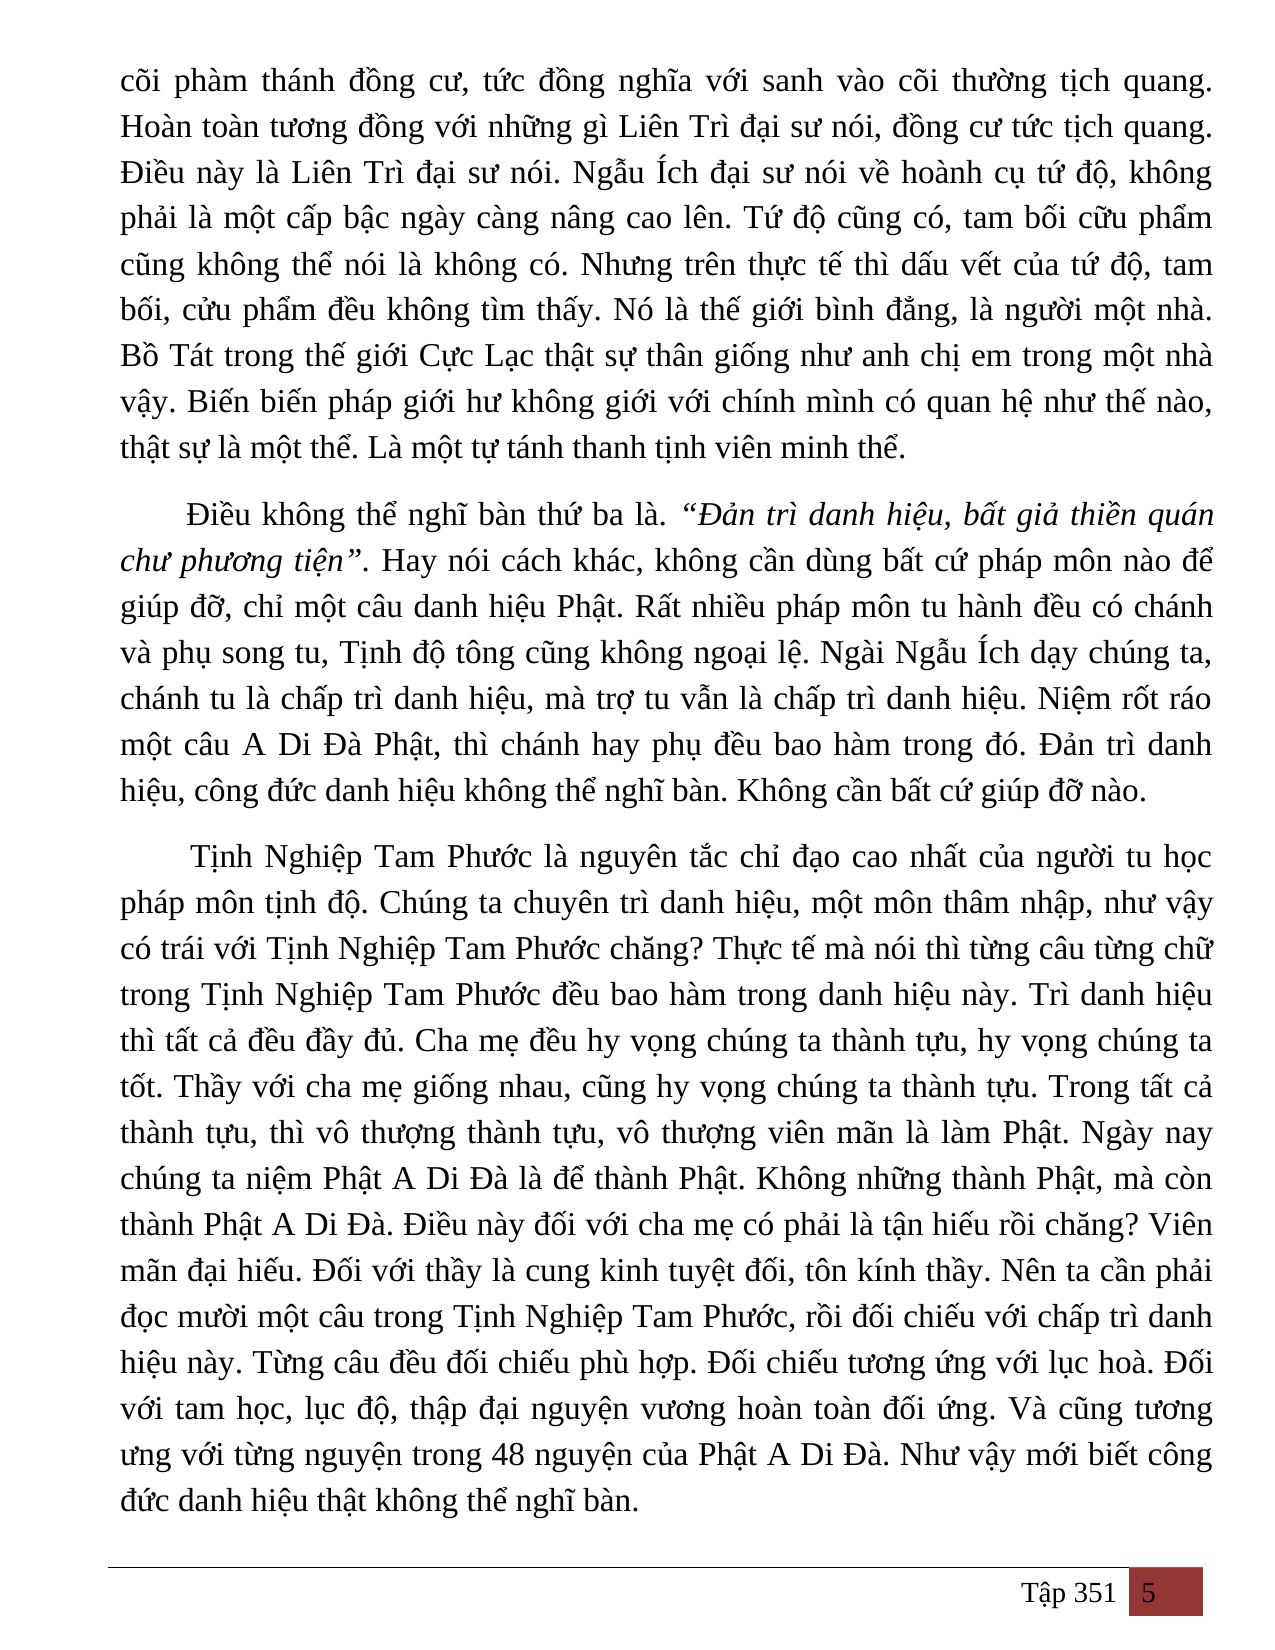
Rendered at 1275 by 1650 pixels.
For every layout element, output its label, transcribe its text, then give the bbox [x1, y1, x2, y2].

text Tịnh Nghiệp Tam Phước là nguyên tắc chỉ đạo cao nhất của người tu học pháp môn tịnh độ. Chúng ta chuyên trì danh hiệu, một môn thâm nhập, như vậy có trái với Tịnh Nghiệp Tam Phước chăng? Thực tế mà nói thì từng câu từng chữ trong Tịnh Nghiệp Tam Phước đều bao hàm trong danh hiệu này. Trì danh hiệu thì tất cả đều đầy đủ. Cha mẹ đều hy vọng chúng ta thành tựu, hy vọng chúng ta tốt. Thầy với cha mẹ giống nhau, cũng hy vọng chúng ta thành tựu. Trong tất cả thành tựu, thì vô thượng thành tựu, vô thượng viên mãn là làm Phật. Ngày nay chúng ta niệm Phật A Di Đà là để thành Phật. Không những thành Phật, mà còn thành Phật A Di Đà. Điều này đối với cha mẹ có phải là tận hiếu rồi chăng? Viên mãn đại hiếu. Đối với thầy là cung kinh tuyệt đối, tôn kính thầy. Nên ta cần phải đọc mười một câu trong Tịnh Nghiệp Tam Phước, rồi đối chiếu với chấp trì danh hiệu này. Từng câu đều đối chiếu phù hợp. Đối chiếu tương ứng với lục hoà. Đối với tam học, lục độ, thập đại nguyện vương hoàn toàn đối ứng. Và cũng tương ưng với từng nguyện trong 48 nguyện của Phật A Di Đà. Như vậy mới biết công đức danh hiệu thật không thể nghĩ bàn. [120, 837, 1215, 1518]
text Điều không thể nghĩ bàn thứ ba là. “Đản trì danh hiệu, bất giả thiền quán chư phương tiện”. Hay nói cách khác, không cần dùng bất cứ pháp môn nào để giúp đỡ, chỉ một câu danh hiệu Phật. Rất nhiều pháp môn tu hành đều có chánh và phụ song tu, Tịnh độ tông cũng không ngoại lệ. Ngài Ngẫu Ích dạy chúng ta, chánh tu là chấp trì danh hiệu, mà trợ tu vẫn là chấp trì danh hiệu. Niệm rốt ráo một câu A Di Đà Phật, thì chánh hay phụ đều bao hàm trong đó. Đản trì danh hiệu, công đức danh hiệu không thể nghĩ bàn. Không cần bất cứ giúp đỡ nào. [120, 494, 1215, 808]
